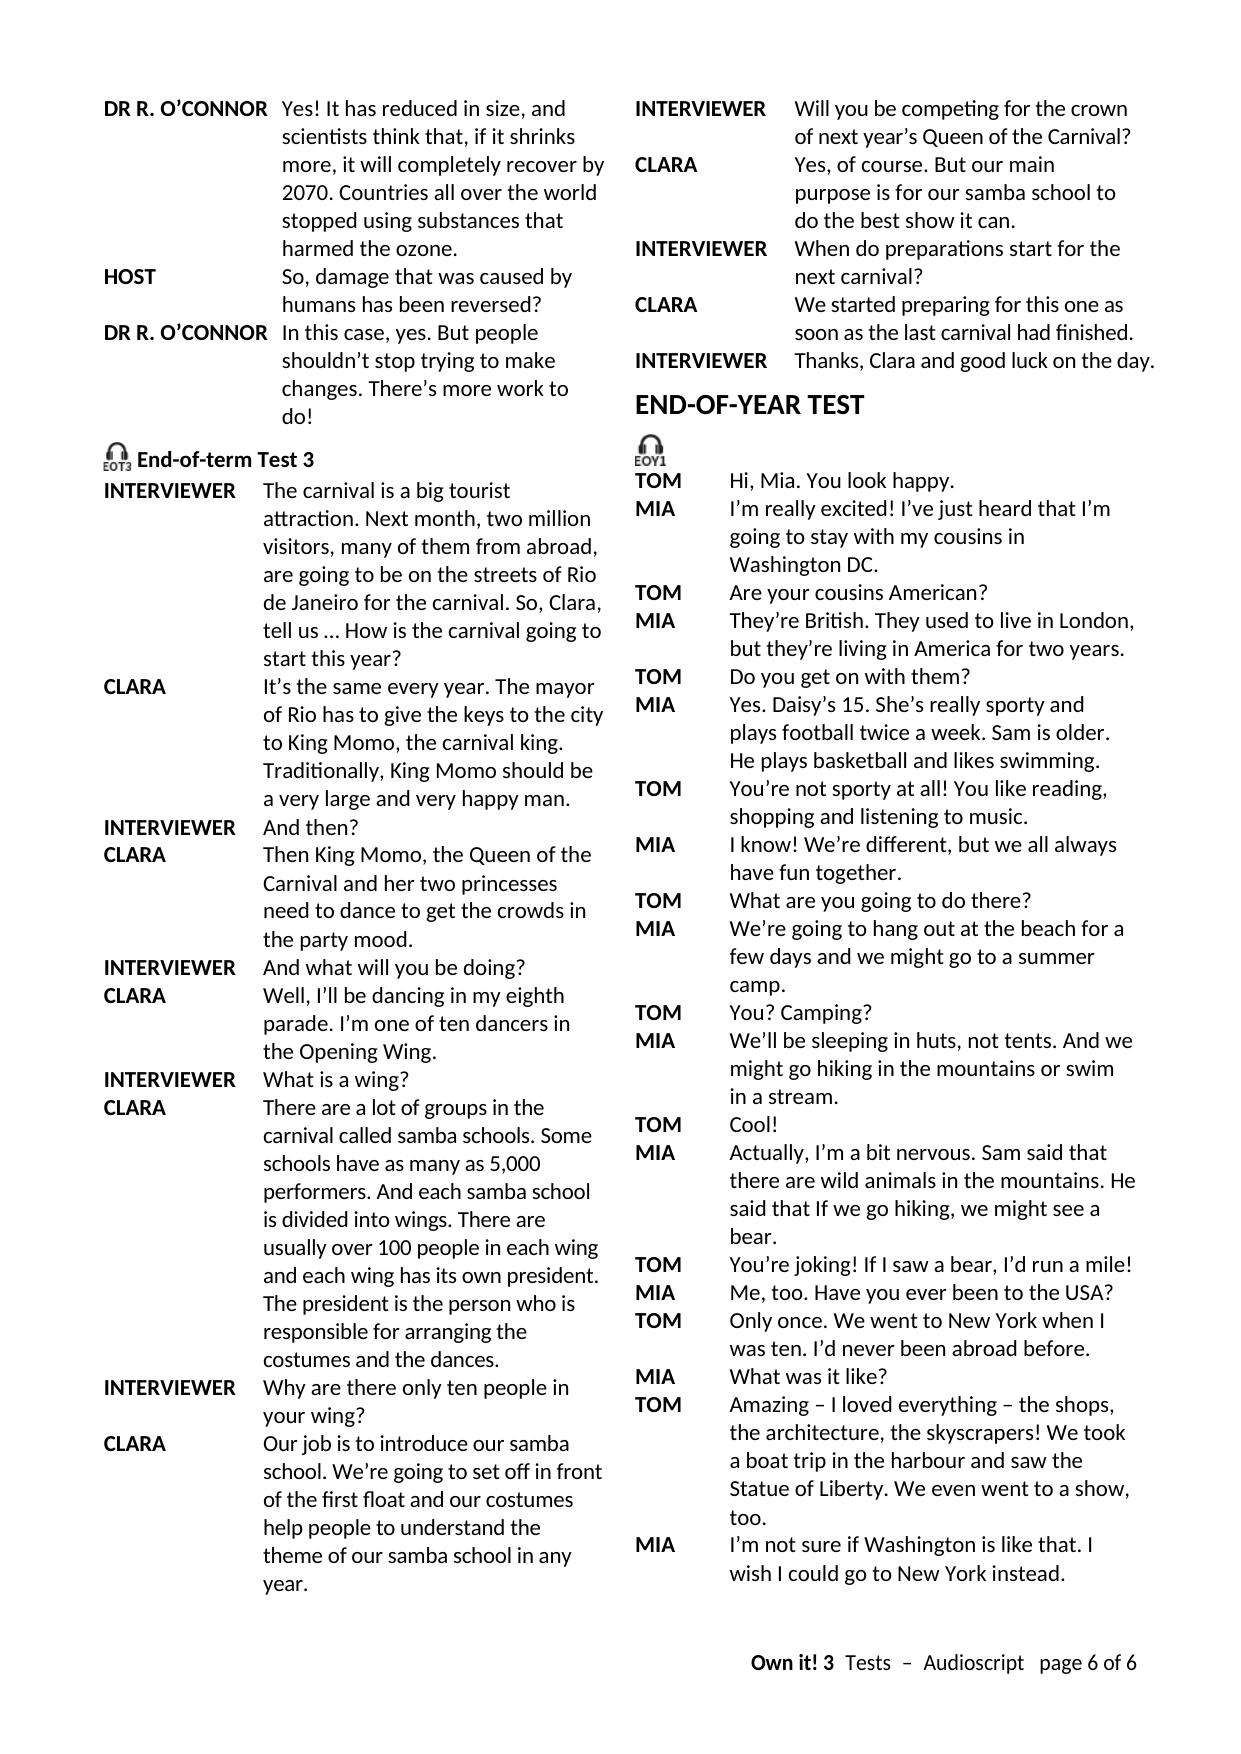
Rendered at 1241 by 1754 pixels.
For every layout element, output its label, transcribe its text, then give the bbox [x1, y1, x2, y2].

text END-OF-YEAR TEST [635, 386, 1137, 422]
text CLARA We started preparing for this one as soon as the last carnival had finished. [635, 290, 1137, 346]
text TOM Are your cousins American? [635, 578, 1137, 606]
text DR R. O’CONNOR Yes! It has reduced in size, and scientists think that, if it shrinks more, it will completely recover by 2070. Countries all over the world stopped using substances that harmed the ozone. [103, 94, 606, 262]
text HOST So, damage that was caused by humans has been reversed? [103, 262, 606, 318]
text CLARA Yes, of course. But our main purpose is for our samba school to do the best show it can. [635, 150, 1137, 234]
text MIA I know! We’re different, but we all always have fun together. [635, 830, 1137, 886]
text MIA They’re British. They used to live in London, but they’re living in America for two years. [635, 606, 1137, 662]
text INTERVIEWER Why are there only ten people in your wing? [103, 1373, 606, 1429]
text CLARA Well, I’ll be dancing in my eighth parade. I’m one of ten dancers in the Opening Wing. [103, 981, 606, 1065]
text TOM You? Camping? [635, 998, 1137, 1026]
picture [103, 442, 132, 471]
text INTERVIEWER Will you be competing for the crown of next year’s Queen of the Carnival? [635, 94, 1137, 150]
text End-of-term Test 3 [103, 442, 606, 476]
text INTERVIEWER And then? [103, 813, 606, 841]
text MIA Yes. Daisy’s 15. She’s really sporty and plays football twice a week. Sam is older. He plays basketball and likes swimming. [635, 690, 1137, 774]
picture [635, 434, 667, 466]
text DR R. O’CONNOR In this case, yes. But people shouldn’t stop trying to make changes. There’s more work to do! [103, 318, 606, 430]
text INTERVIEWER The carnival is a big tourist attraction. Next month, two million visitors, many of them from abroad, are going to be on the streets of Rio de Janeiro for the carnival. So, Clara, tell us … How is the carnival going to start this year? [103, 476, 606, 672]
text CLARA It’s the same every year. The mayor of Rio has to give the keys to the city to King Momo, the carnival king. Traditionally, King Momo should be a very large and very happy man. [103, 672, 606, 813]
text TOM Only once. We went to New York when I was ten. I’d never been abroad before. [635, 1306, 1137, 1362]
text MIA We’ll be sleeping in huts, not tents. And we might go hiking in the mountains or swim in a stream. [635, 1026, 1137, 1110]
text INTERVIEWER And what will you be doing? [103, 953, 606, 981]
text TOM You’re joking! If I saw a bear, I’d run a mile! [635, 1250, 1137, 1278]
text TOM Do you get on with them? [635, 662, 1137, 690]
text INTERVIEWER What is a wing? [103, 1065, 606, 1093]
text TOM Amazing – I loved everything – the shops, the architecture, the skyscrapers! We took a boat trip in the harbour and saw the Statue of Liberty. We even went to a show, too. [635, 1391, 1137, 1531]
text INTERVIEWER Thanks, Clara and good luck on the day. [635, 346, 1169, 374]
text TOM What are you going to do there? [635, 886, 1137, 914]
text CLARA Then King Momo, the Queen of the Carnival and her two princesses need to dance to get the crowds in the party mood. [103, 841, 606, 953]
text MIA We’re going to hang out at the beach for a few days and we might go to a summer camp. [635, 914, 1137, 998]
text MIA I’m really excited! I’ve just heard that I’m going to stay with my cousins in Washington DC. [635, 494, 1137, 578]
text MIA I’m not sure if Washington is like that. I wish I could go to New York instead. [635, 1531, 1137, 1587]
text TOM You’re not sporty at all! You like reading, shopping and listening to music. [635, 774, 1137, 830]
text INTERVIEWER When do preparations start for the next carnival? [635, 234, 1137, 290]
text TOM Hi, Mia. You look happy. [635, 466, 1137, 494]
text CLARA There are a lot of groups in the carnival called samba schools. Some schools have as many as 5,000 performers. And each samba school is divided into wings. There are usually over 100 people in each wing and each wing has its own president. The president is the person who is responsible for arranging the costumes and the dances. [103, 1093, 606, 1373]
text CLARA Our job is to introduce our samba school. We’re going to set off in front of the first float and our costumes help people to understand the theme of our samba school in any year. [103, 1429, 606, 1597]
text MIA Me, too. Have you ever been to the USA? [635, 1278, 1137, 1306]
text MIA Actually, I’m a bit nervous. Sam said that there are wild animals in the mountains. He said that If we go hiking, we might see a bear. [635, 1138, 1137, 1250]
text MIA What was it like? [635, 1362, 1137, 1391]
text TOM Cool! [635, 1110, 1137, 1138]
